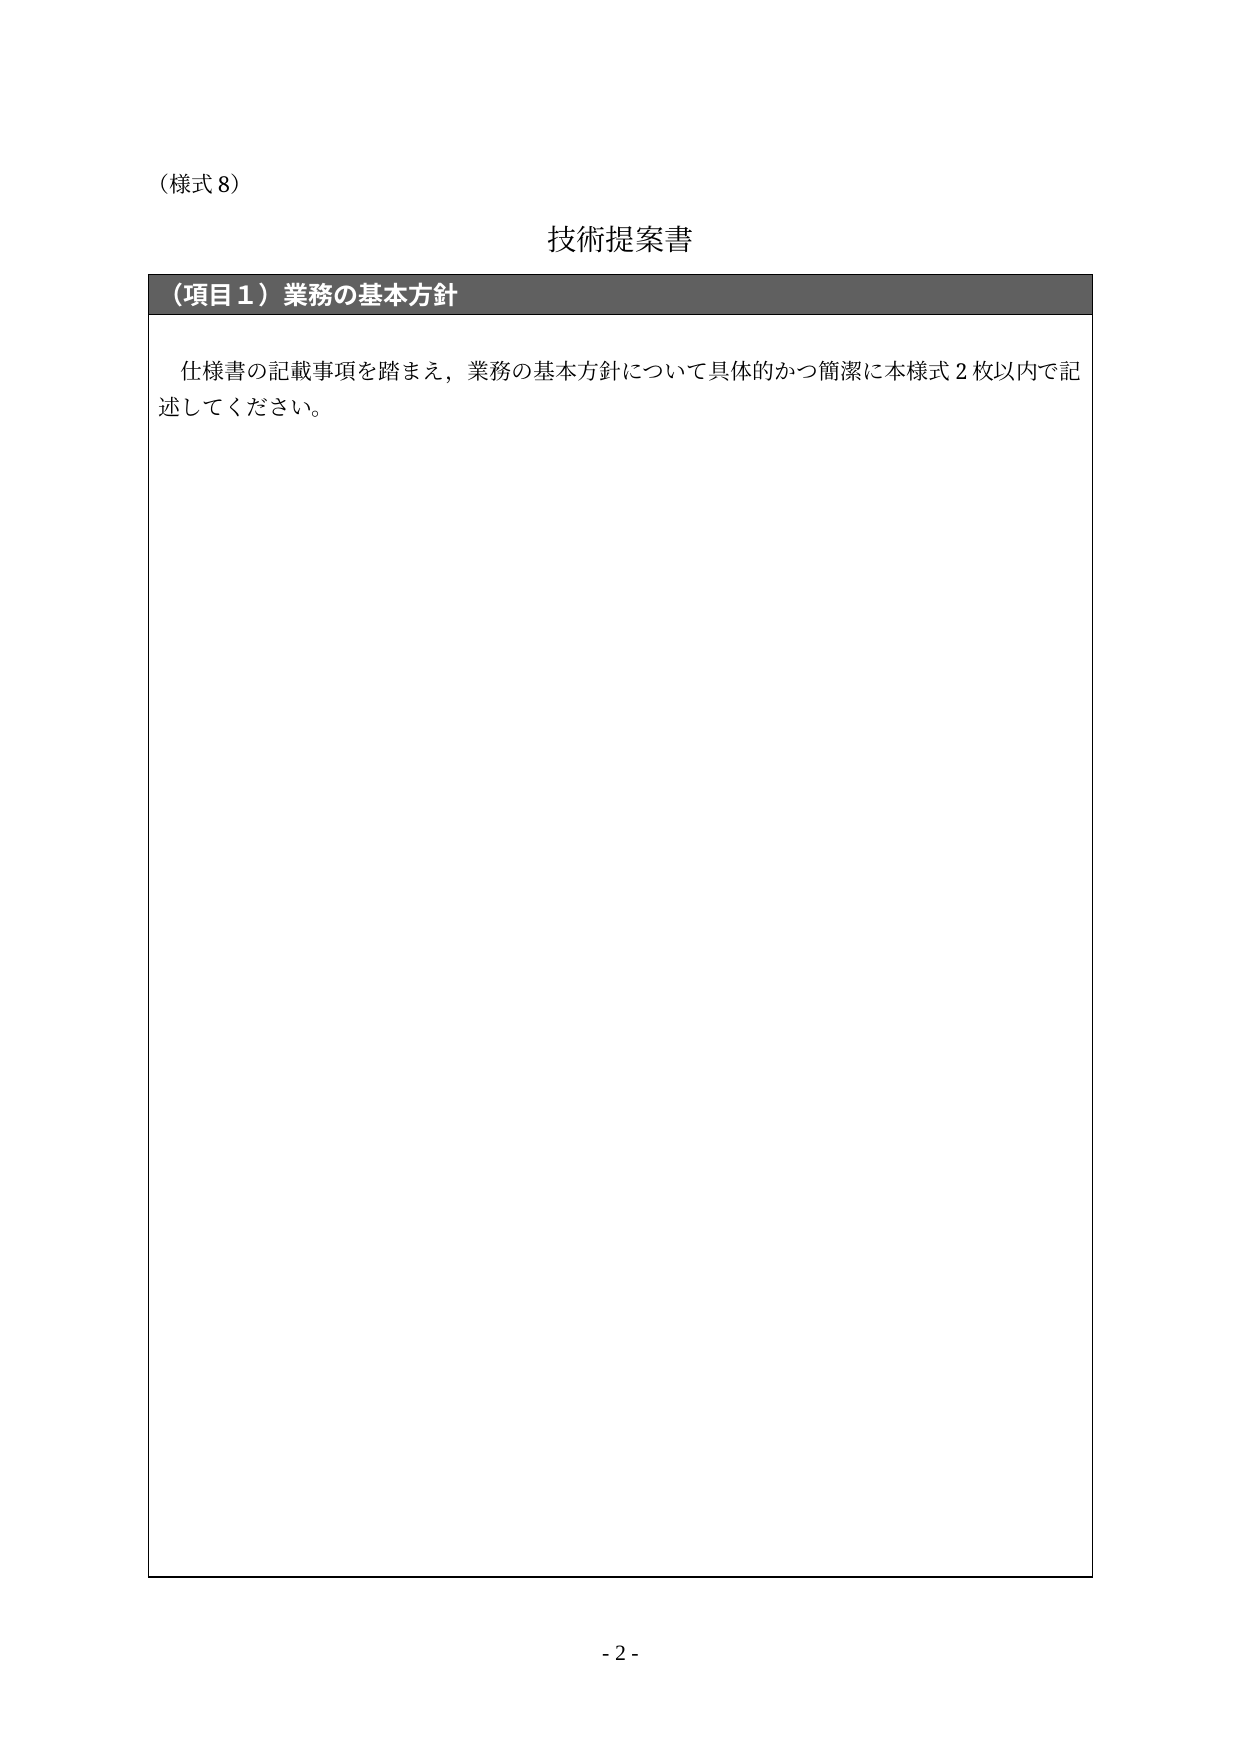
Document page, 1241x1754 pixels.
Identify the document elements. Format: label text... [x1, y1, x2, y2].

text （様式8） [148, 165, 1092, 201]
table_header （項目１）業務の基本方針 [149, 275, 1092, 314]
text 技術提案書 [148, 201, 1092, 274]
table_cell 仕様書の記載事項を踏まえ，業務の基本方針について具体的かつ簡潔に本様式2枚以内で記述してください。 [149, 315, 1092, 1576]
